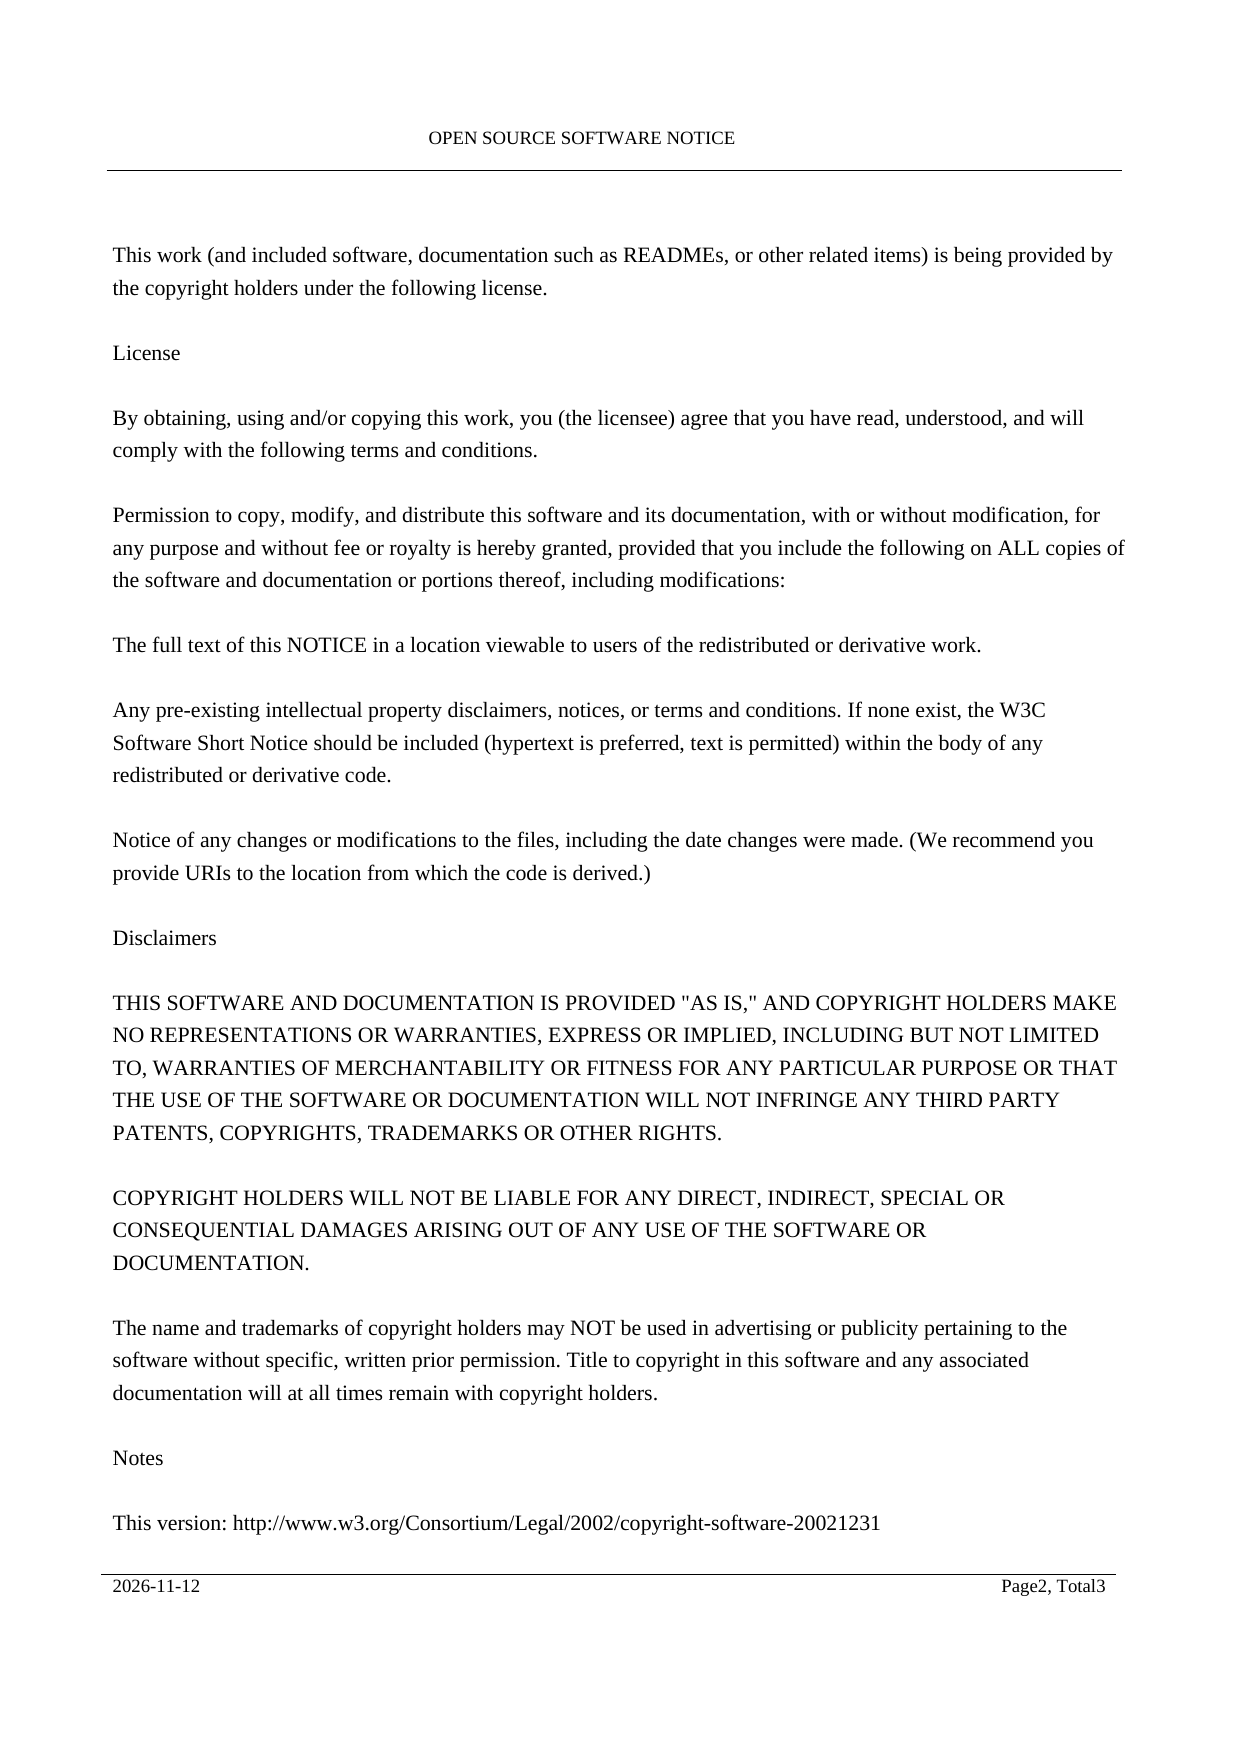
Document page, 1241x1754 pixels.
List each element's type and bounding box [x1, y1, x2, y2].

text [112, 206, 1128, 1539]
